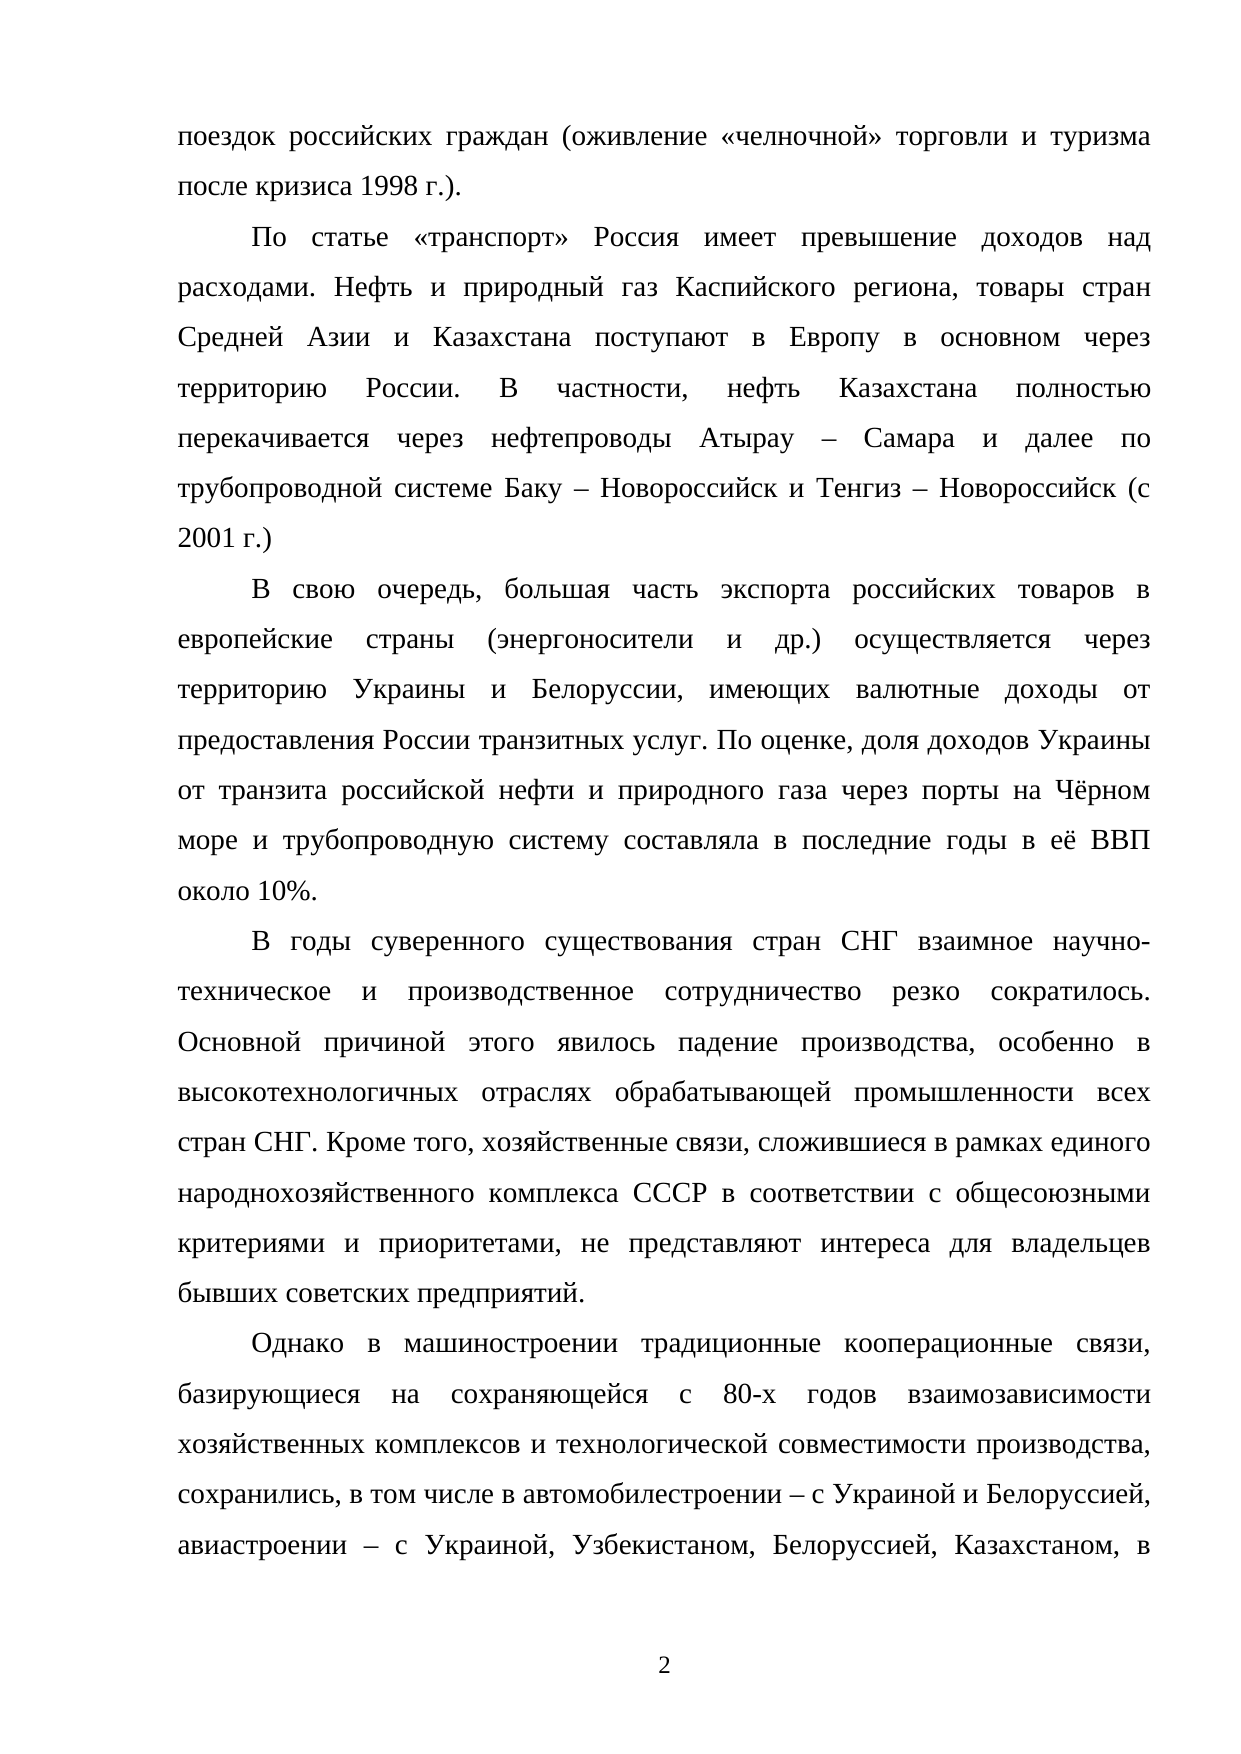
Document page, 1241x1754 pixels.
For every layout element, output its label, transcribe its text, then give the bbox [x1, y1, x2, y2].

text По статье «транспорт» Россия имеет превышение доходов над расходами. Нефть и природный газ Каспийского региона, товары стран Средней Азии и Казахстана поступают в Европу в основном через территорию России. В частности, нефть Казахстана полностью перекачивается через нефтепроводы Атырау – Самара и далее по трубопроводной системе Баку – Новороссийск и Тенгиз – Новороссийск (с 2001 г.) [177, 219, 1152, 554]
text В годы суверенного существования стран СНГ взаимное научно-техническое и производственное сотрудничество резко сократилось. Основной причиной этого явилось падение производства, особенно в высокотехнологичных отраслях обрабатывающей промышленности всех стран СНГ. Кроме того, хозяйственные связи, сложившиеся в рамках единого народнохозяйственного комплекса СССР в соответствии с общесоюзными критериями и приоритетами, не представляют интереса для владельцев бывших советских предприятий. [177, 923, 1152, 1309]
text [177, 118, 1152, 202]
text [177, 1326, 1152, 1560]
text В свою очередь, большая часть экспорта российских товаров в европейские страны (энергоносители и др.) осуществляется через территорию Украины и Белоруссии, имеющих валютные доходы от предоставления России транзитных услуг. По оценке, доля доходов Украины от транзита российской нефти и природного газа через порты на Чёрном море и трубопроводную систему составляла в последние годы в её ВВП около 10%. [177, 571, 1152, 906]
